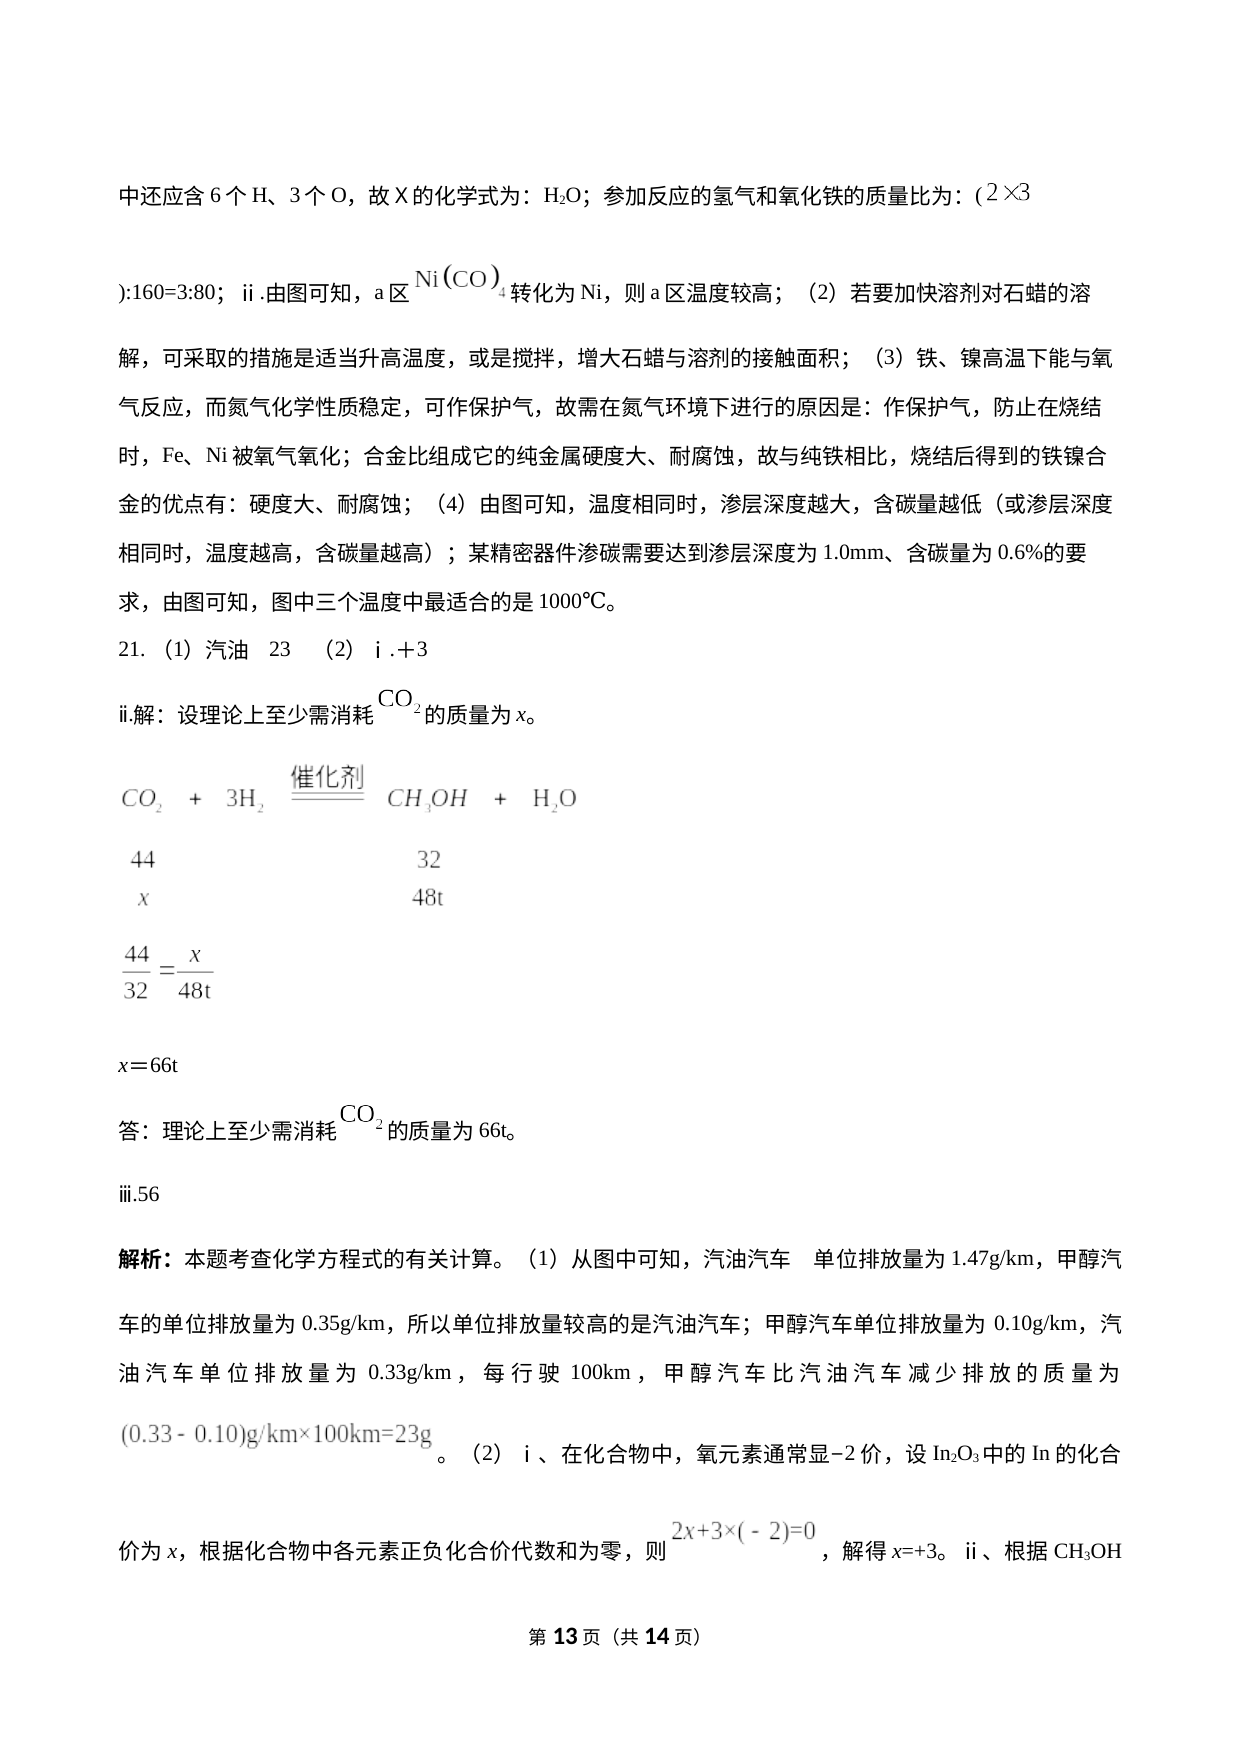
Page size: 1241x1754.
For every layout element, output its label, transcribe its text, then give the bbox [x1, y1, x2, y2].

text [118, 162, 1122, 617]
list ⅱ.解：设理论上至少需消耗的质量为x。 [118, 681, 1122, 746]
text 答：理论上至少需消耗的质量为66t。 [118, 1097, 1122, 1162]
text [118, 1225, 1122, 1583]
text 21. （1）汽油 23 （2）ⅰ.＋3 [118, 633, 1122, 665]
text x＝66t [118, 1049, 1122, 1081]
text ⅲ.56 [118, 1178, 1122, 1210]
